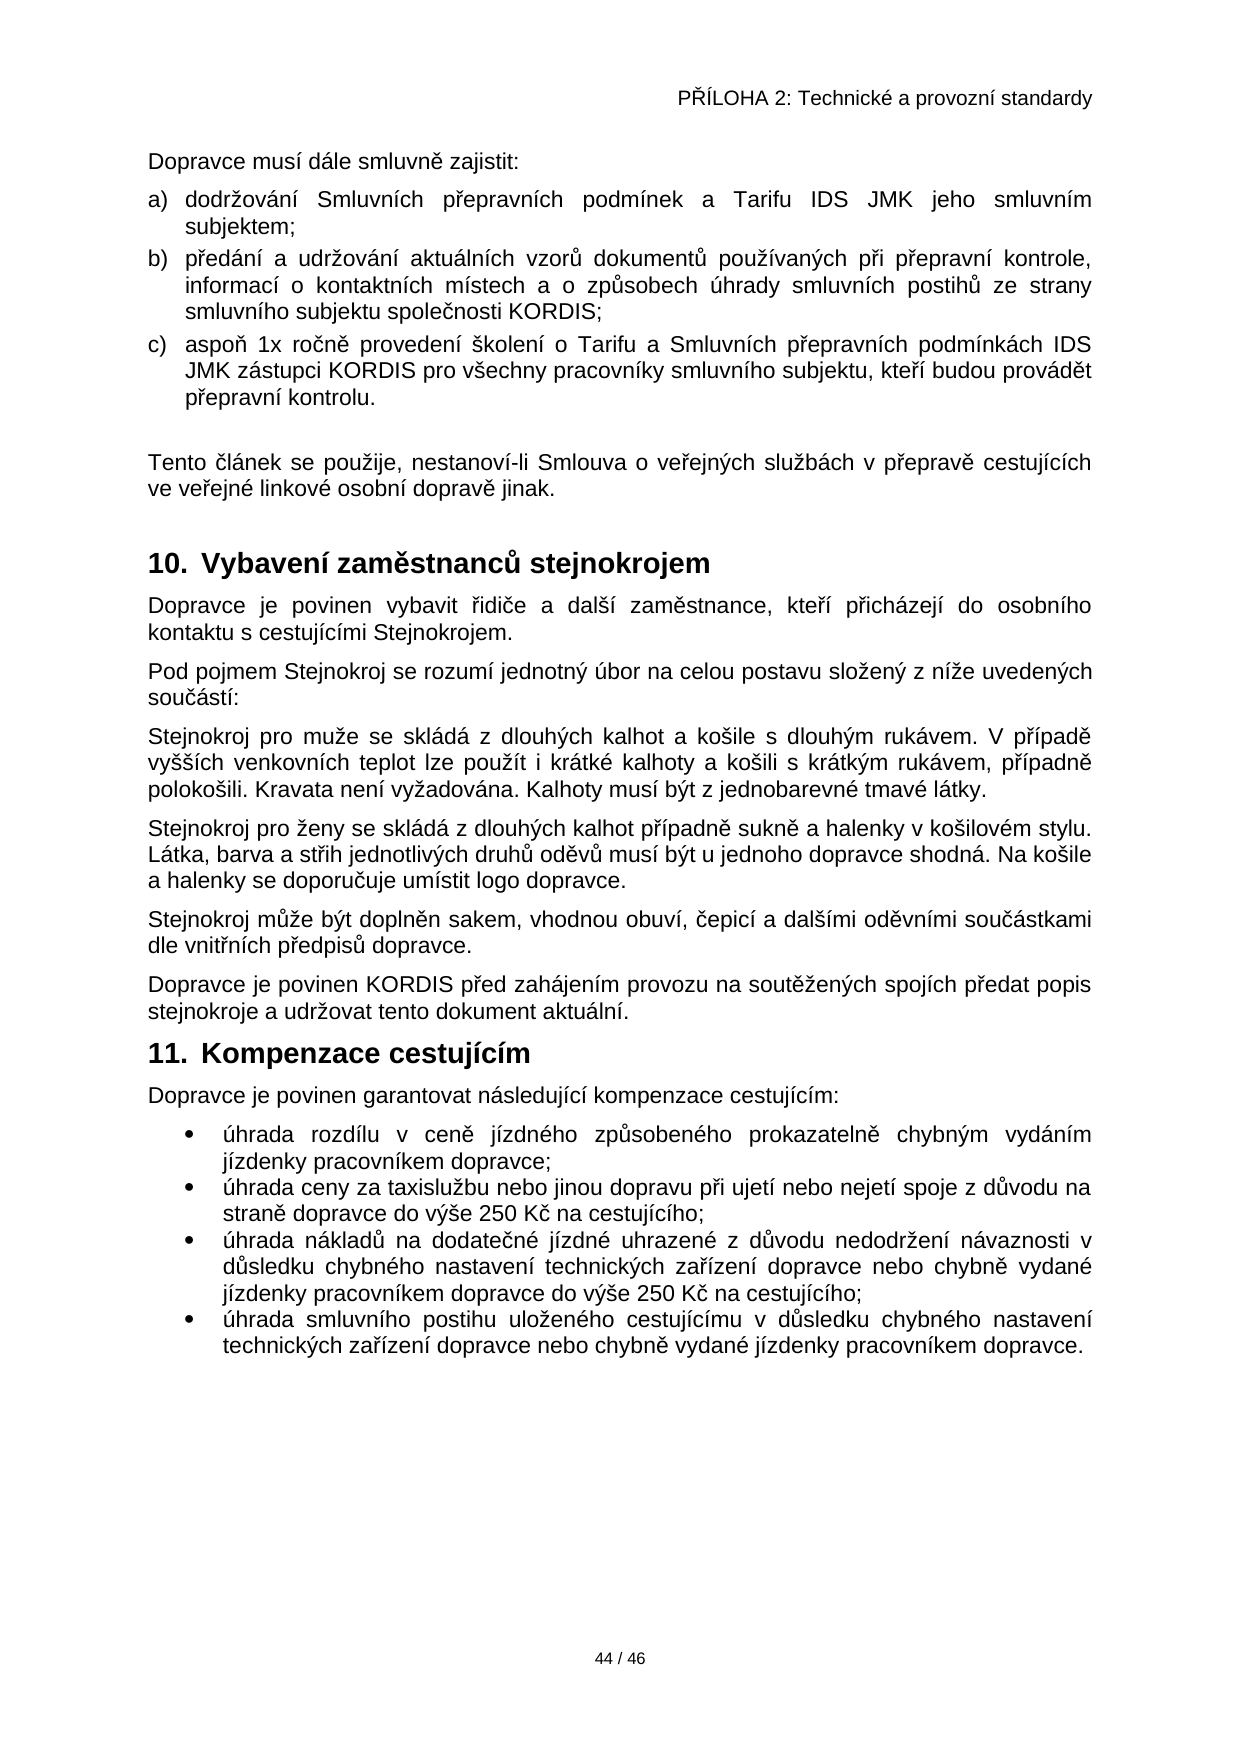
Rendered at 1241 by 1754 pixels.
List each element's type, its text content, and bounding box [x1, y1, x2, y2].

text Dopravce je povinen garantovat následující kompenzace cestujícím: [148, 1082, 1093, 1109]
text Stejnokroj může být doplněn sakem, vhodnou obuví, čepicí a dalšími oděvními součástkami dle vnitřních předpisů dopravce. [148, 906, 1093, 959]
list úhrada ceny za taxislužbu nebo jinou dopravu při ujetí nebo nejetí spoje z důvodu na straně dopravce do výše 250 Kč na cestujícího; [185, 1174, 1093, 1227]
text Tento článek se použije, nestanoví-li Smlouva o veřejných službách v přepravě cestujících ve veřejné linkové osobní dopravě jinak. [148, 449, 1093, 501]
subtitle Vybavení zaměstnanců stejnokrojem [148, 546, 1093, 580]
list aspoň 1x ročně provedení školení o Tarifu a Smluvních přepravních podmínkách IDS JMK zástupci KORDIS pro všechny pracovníky smluvního subjektu, kteří budou provádět přepravní kontrolu. [148, 331, 1093, 410]
text Dopravce musí dále smluvně zajistit: [148, 148, 1093, 174]
text Stejnokroj pro muže se skládá z dlouhých kalhot a košile s dlouhým rukávem. V případě vyšších venkovních teplot lze použít i krátké kalhoty a košili s krátkým rukávem, případně polokošili. Kravata není vyžadována. Kalhoty musí být z jednobarevné tmavé látky. [148, 723, 1093, 802]
list dodržování Smluvních přepravních podmínek a Tarifu IDS JMK jeho smluvním subjektem; [148, 186, 1093, 239]
list úhrada rozdílu v ceně jízdného způsobeného prokazatelně chybným vydáním jízdenky pracovníkem dopravce; [185, 1121, 1093, 1174]
text Pod pojmem Stejnokroj se rozumí jednotný úbor na celou postavu složený z níže uvedených součástí: [148, 658, 1093, 710]
text Dopravce je povinen KORDIS před zahájením provozu na soutěžených spojích předat popis stejnokroje a udržovat tento dokument aktuální. [148, 971, 1093, 1024]
text Dopravce je povinen vybavit řidiče a další zaměstnance, kteří přicházejí do osobního kontaktu s cestujícími Stejnokrojem. [148, 592, 1093, 645]
list úhrada nákladů na dodatečné jízdné uhrazené z důvodu nedodržení návaznosti v důsledku chybného nastavení technických zařízení dopravce nebo chybně vydané jízdenky pracovníkem dopravce do výše 250 Kč na cestujícího; [185, 1227, 1093, 1306]
subtitle Kompenzace cestujícím [148, 1036, 1093, 1070]
text Stejnokroj pro ženy se skládá z dlouhých kalhot případně sukně a halenky v košilovém stylu. Látka, barva a střih jednotlivých druhů oděvů musí být u jednoho dopravce shodná. Na košile a halenky se doporučuje umístit logo dopravce. [148, 814, 1093, 893]
list předání a udržování aktuálních vzorů dokumentů používaných při přepravní kontrole, informací o kontaktních místech a o způsobech úhrady smluvních postihů ze strany smluvního subjektu společnosti KORDIS; [148, 245, 1093, 324]
list úhrada smluvního postihu uloženého cestujícímu v důsledku chybného nastavení technických zařízení dopravce nebo chybně vydané jízdenky pracovníkem dopravce. [185, 1306, 1093, 1358]
